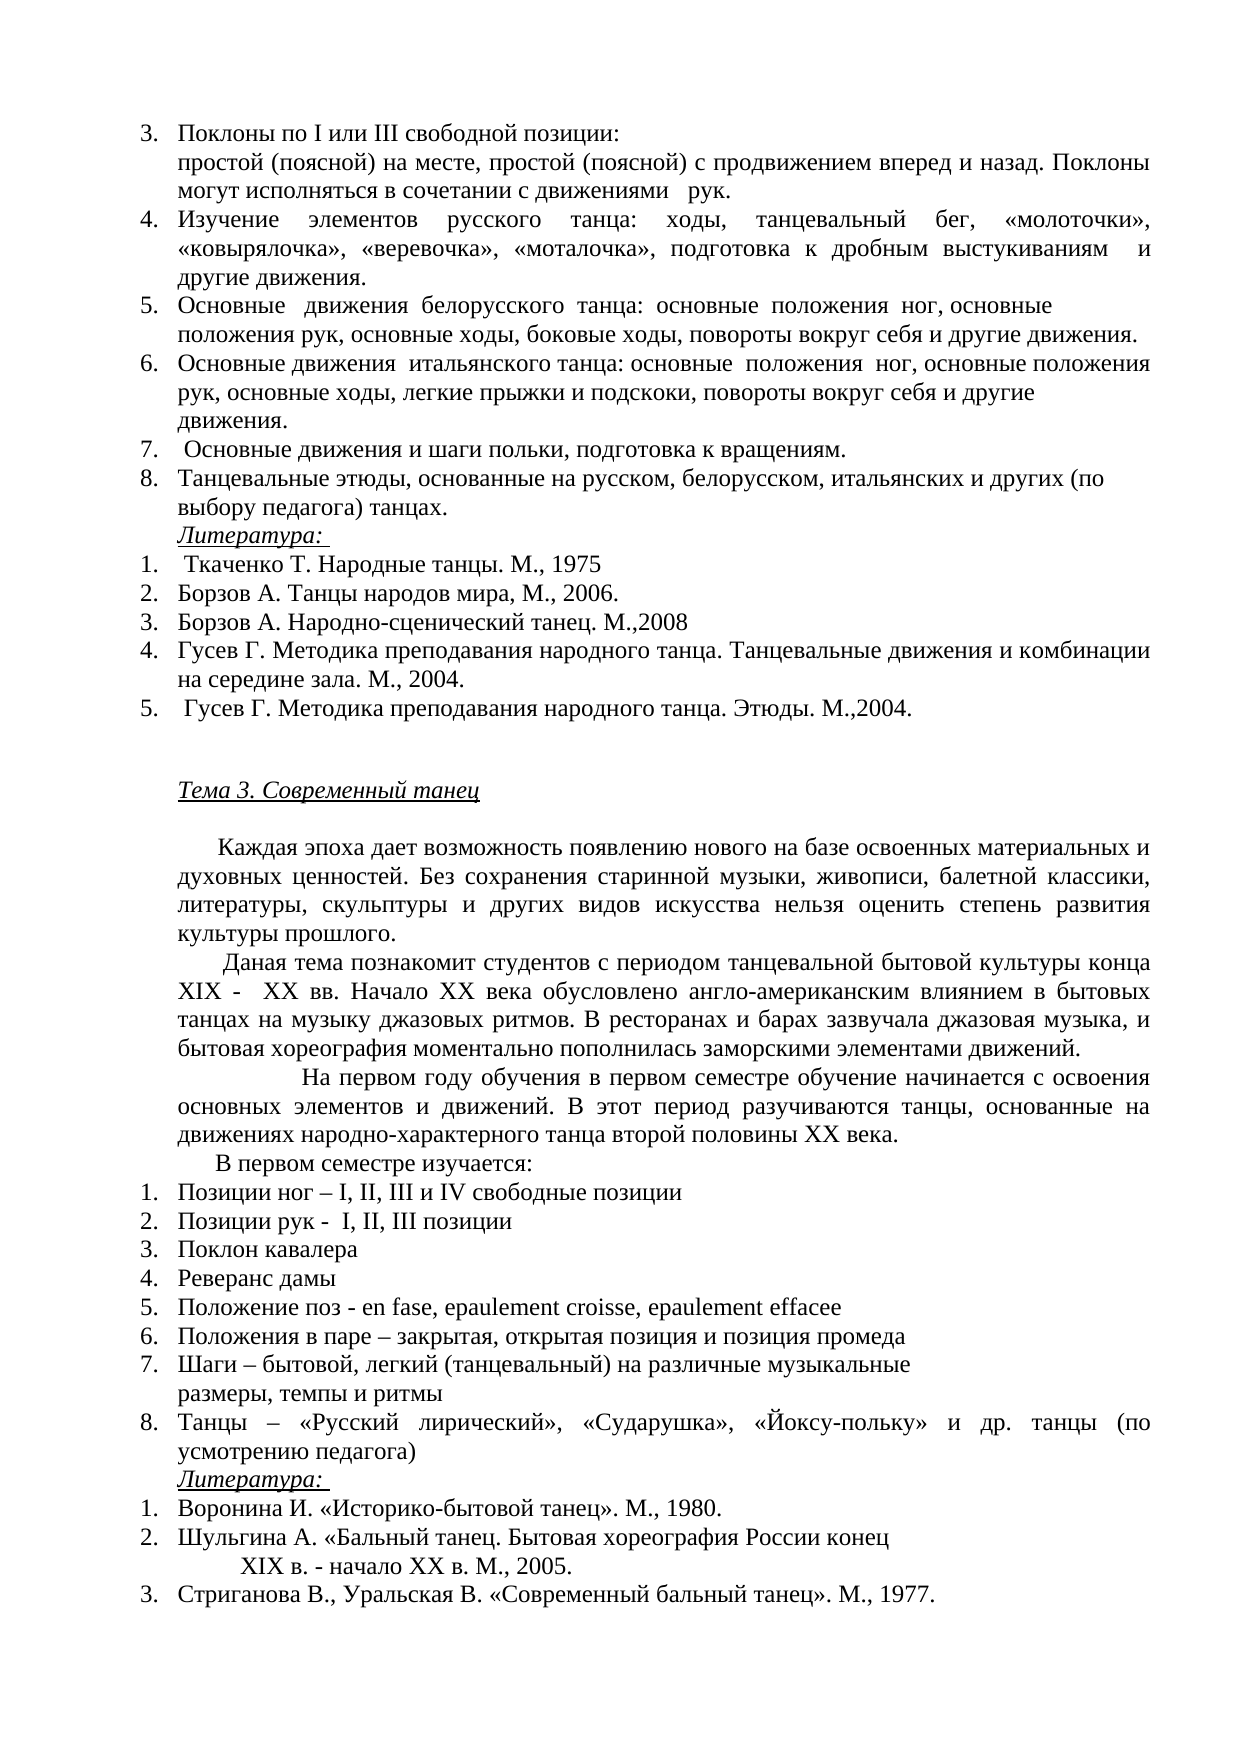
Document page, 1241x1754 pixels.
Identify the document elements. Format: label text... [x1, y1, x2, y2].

list Гусев Г. Методика преподавания народного танца. Этюды. М.,2004. [140, 693, 1152, 722]
text Тема 3. Современный танец [177, 775, 1152, 804]
text Литература: [177, 1464, 1152, 1493]
list Борзов А. Танцы народов мира, М., 2006. [140, 578, 1152, 607]
list Позиции рук - I, II, III позиции [140, 1206, 1152, 1234]
text Каждая эпоха дает возможность появлению нового на базе освоенных материальных и духовных ценностей. Без сохранения старинной музыки, живописи, балетной классики, литературы, скульптуры и других видов искусства нельзя оценить степень развития культуры прошлого. [177, 832, 1152, 947]
list Позиции ног – I, II, III и IV свободные позиции [140, 1177, 1152, 1206]
list Танцы – «Русский лирический», «Сударушка», «Йоксу-польку» и др. танцы (по усмотрению педагога) [140, 1407, 1152, 1464]
list Борзов А. Народно-сценический танец. М.,2008 [140, 607, 1152, 636]
list Основные движения белорусского танца: основные положения ног, основные положения рук, основные ходы, боковые ходы, повороты вокруг себя и другие движения. [140, 291, 1152, 348]
text размеры, темпы и ритмы [177, 1378, 1152, 1407]
list Ткаченко Т. Народные танцы. М., 1975 [140, 549, 1152, 578]
list Основные движения итальянского танца: основные положения ног, основные положения рук, основные ходы, легкие прыжки и подскоки, повороты вокруг себя и другие движения. [140, 348, 1152, 434]
text Даная тема познакомит студентов с периодом танцевальной бытовой культуры конца XIX - XX вв. Начало ХХ века обусловлено англо-американским влиянием в бытовых танцах на музыку джазовых ритмов. В ресторанах и барах зазвучала джазовая музыка, и бытовая хореография моментально пополнилась заморскими элементами движений. [177, 947, 1152, 1062]
list Основные движения и шаги польки, подготовка к вращениям. [140, 434, 1152, 463]
list Воронина И. «Историко-бытовой танец». М., 1980. [140, 1493, 1152, 1522]
list Танцевальные этюды, основанные на русском, белорусском, итальянских и других (по выбору педагога) танцах. [140, 463, 1152, 521]
list Шульгина А. «Бальный танец. Бытовая хореография России конец [140, 1522, 1152, 1551]
text В первом семестре изучается: [177, 1148, 1152, 1177]
list Реверанс дамы [140, 1263, 1152, 1292]
text Литература: [177, 521, 1152, 549]
list Положение поз - еn fase, еpaulement croisse, еpaulement effacee [140, 1292, 1152, 1321]
text XIX в. - начало XX в. М., 2005. [177, 1551, 1152, 1579]
list Изучение элементов русского танца: ходы, танцевальный бег, «молоточки», «ковырялочка», «веревочка», «моталочка», подготовка к дробным выстукиваниям и другие движения. [140, 204, 1152, 291]
list Поклон кавалера [140, 1234, 1152, 1263]
text На первом году обучения в первом семестре обучение начинается с освоения основных элементов и движений. В этот период разучиваются танцы, основанные на движениях народно-характерного танца второй половины ХХ века. [177, 1062, 1152, 1148]
text простой (поясной) на месте, простой (поясной) с продвижением вперед и назад. Поклоны могут исполняться в сочетании с движениями рук. [177, 147, 1152, 204]
list Поклоны по I или III свободной позиции: [140, 118, 1152, 147]
list Гусев Г. Методика преподавания народного танца. Танцевальные движения и комбинации на середине зала. М., 2004. [140, 636, 1152, 693]
list Шаги – бытовой, легкий (танцевальный) на различные музыкальные [140, 1349, 1152, 1378]
list Положения в паре – закрытая, открытая позиция и позиция промеда [140, 1321, 1152, 1349]
list Стриганова В., Уральская В. «Современный бальный танец». М., 1977. [140, 1579, 1152, 1608]
